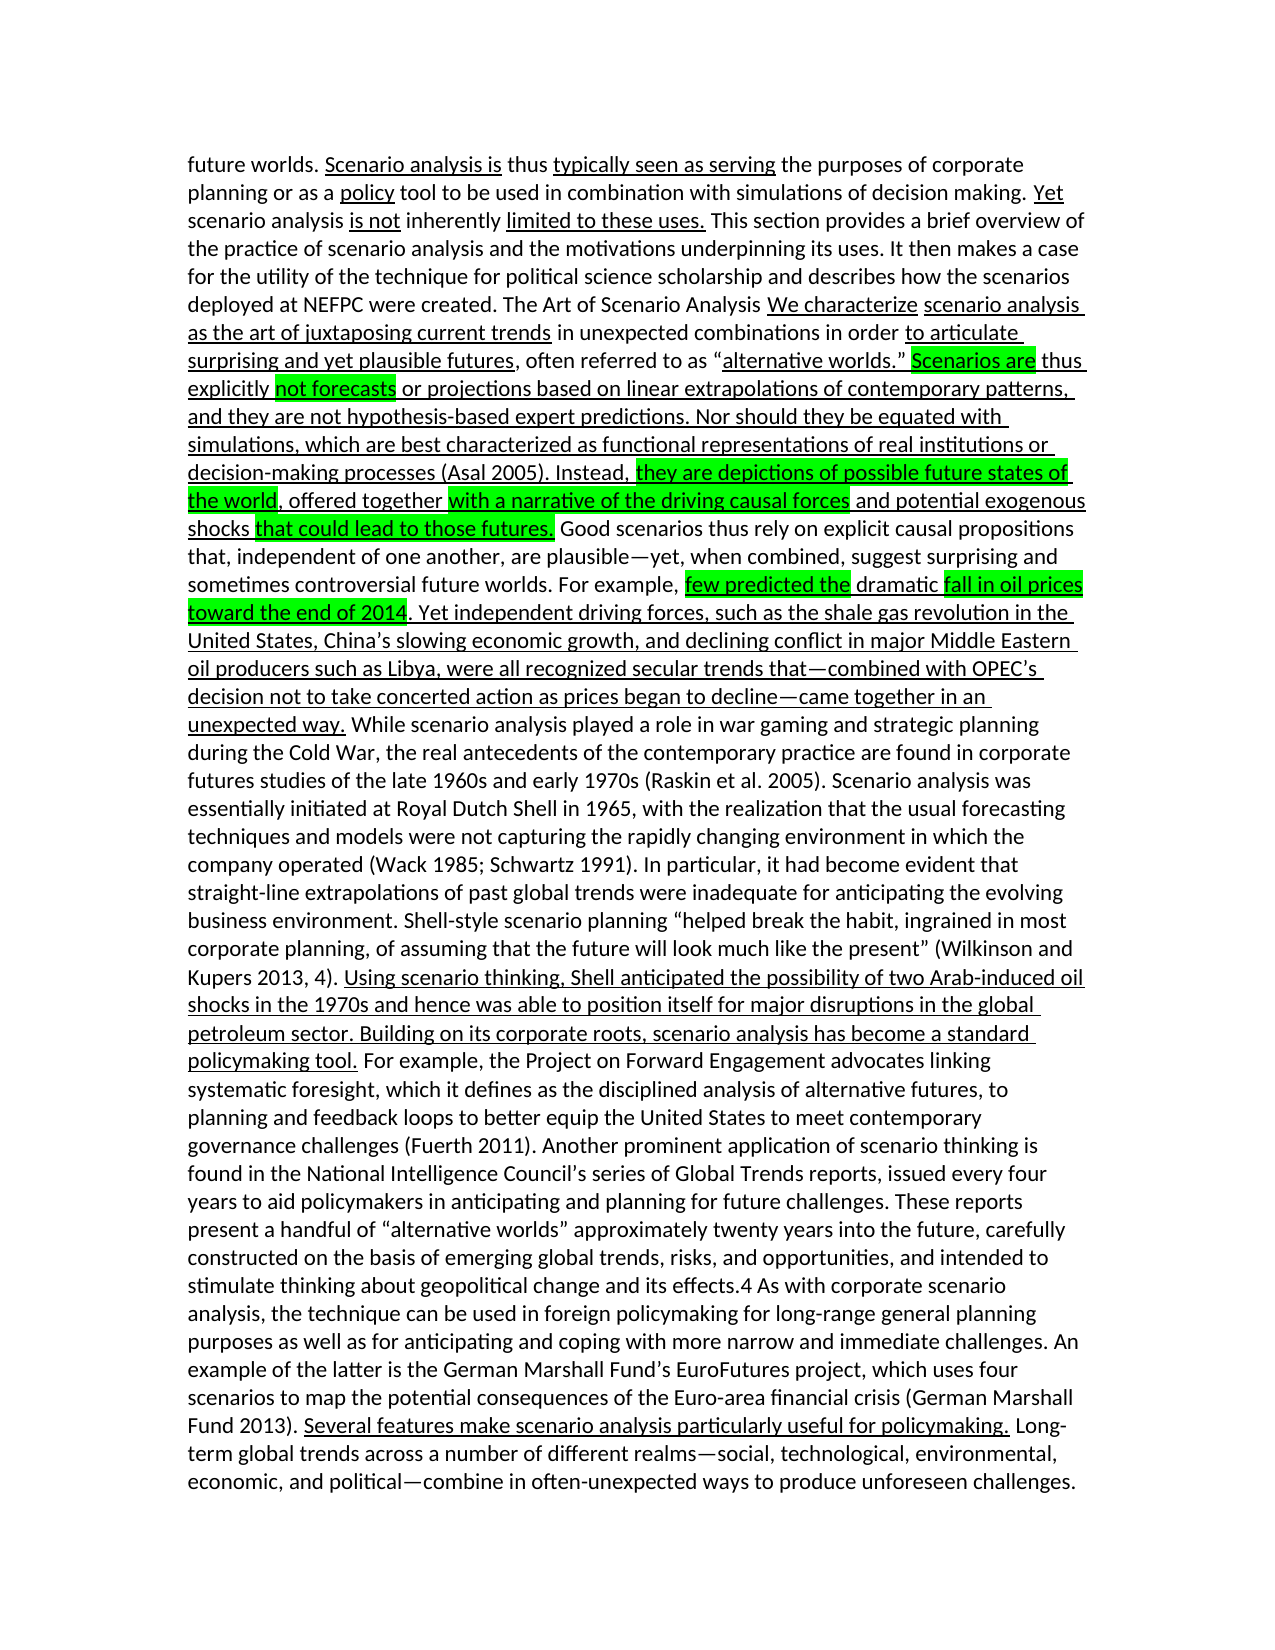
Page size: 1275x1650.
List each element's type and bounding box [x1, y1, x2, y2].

text [187, 150, 1087, 1495]
